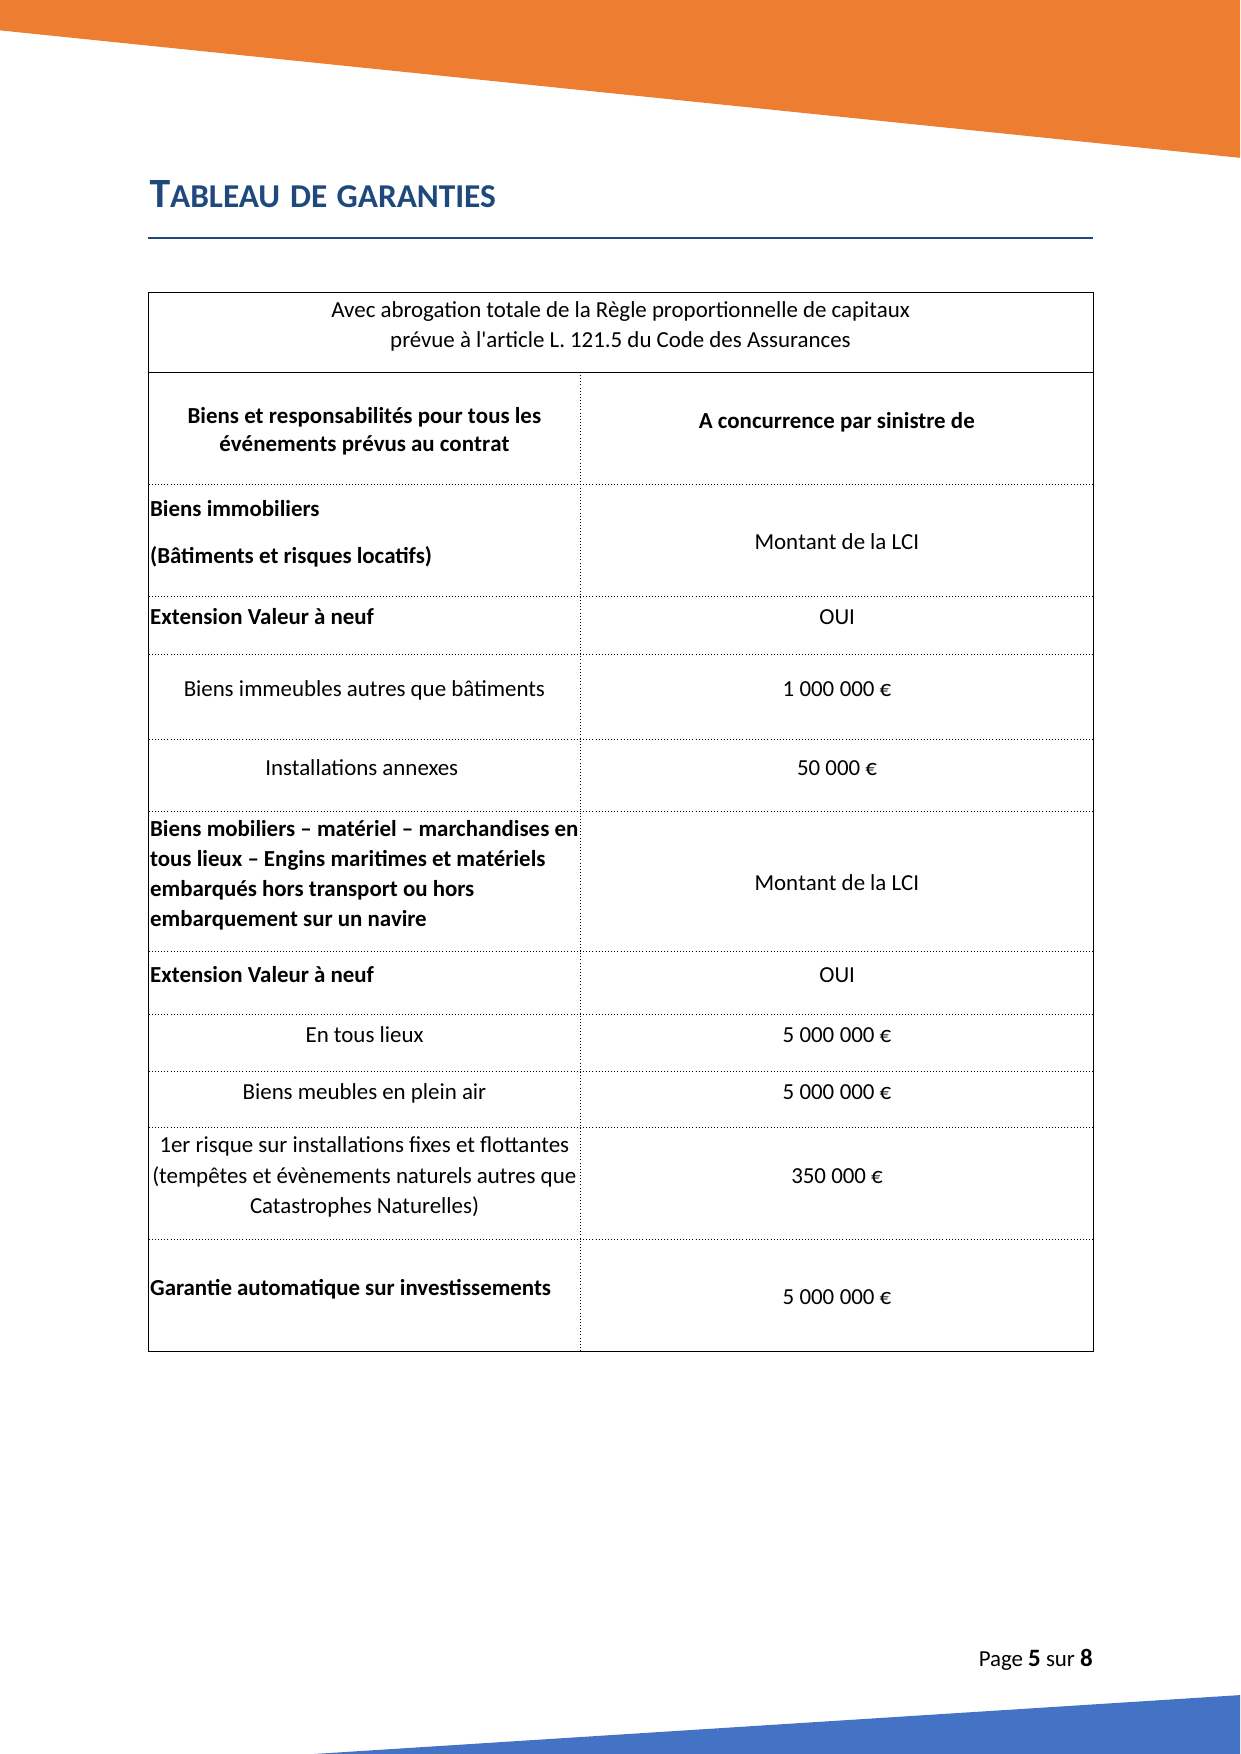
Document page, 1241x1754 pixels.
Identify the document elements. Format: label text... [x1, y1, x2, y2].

table_cell Biens meubles en plein air [149, 1071, 581, 1127]
table_cell OUI [581, 596, 1093, 653]
table_cell Biens et responsabilités pour tous les événements prévus au contrat [149, 373, 581, 484]
table_cell Installations annexes [149, 739, 581, 811]
table_cell Extension Valeur à neuf [149, 596, 581, 653]
table_cell Montant de la LCI [581, 484, 1093, 596]
table_cell 5 000 000 € [581, 1014, 1093, 1071]
table_cell 5 000 000 € [581, 1071, 1093, 1127]
table_header Avec abrogation totale de la Règle proportionnelle de capitaux prévue à l'article L. 121.5 du Code des Assurances [149, 293, 1093, 372]
table_cell Montant de la LCI [581, 811, 1093, 951]
table_cell 1er risque sur installations fixes et flottantes (tempêtes et évènements naturels autres que Catastrophes Naturelles) [149, 1127, 581, 1239]
table_cell 50 000 € [581, 739, 1093, 811]
table_header Tableau de garanties [148, 165, 1093, 237]
table_cell Garantie automatique sur investissements [149, 1239, 581, 1351]
table_cell 350 000 € [581, 1127, 1093, 1239]
table_cell OUI [581, 951, 1093, 1014]
table_cell Biens immobiliers (Bâtiments et risques locatifs) [149, 484, 581, 596]
table_cell 1 000 000 € [581, 654, 1093, 739]
table_cell En tous lieux [149, 1014, 581, 1071]
table_cell Biens immeubles autres que bâtiments [149, 654, 581, 739]
table_cell 5 000 000 € [581, 1239, 1093, 1351]
table_cell Extension Valeur à neuf [149, 951, 581, 1014]
table_cell Biens mobiliers – matériel – marchandises en tous lieux – Engins maritimes et matériels embarqués hors transport ou hors embarquement sur un navire [149, 811, 581, 951]
table_cell A concurrence par sinistre de [581, 373, 1093, 484]
